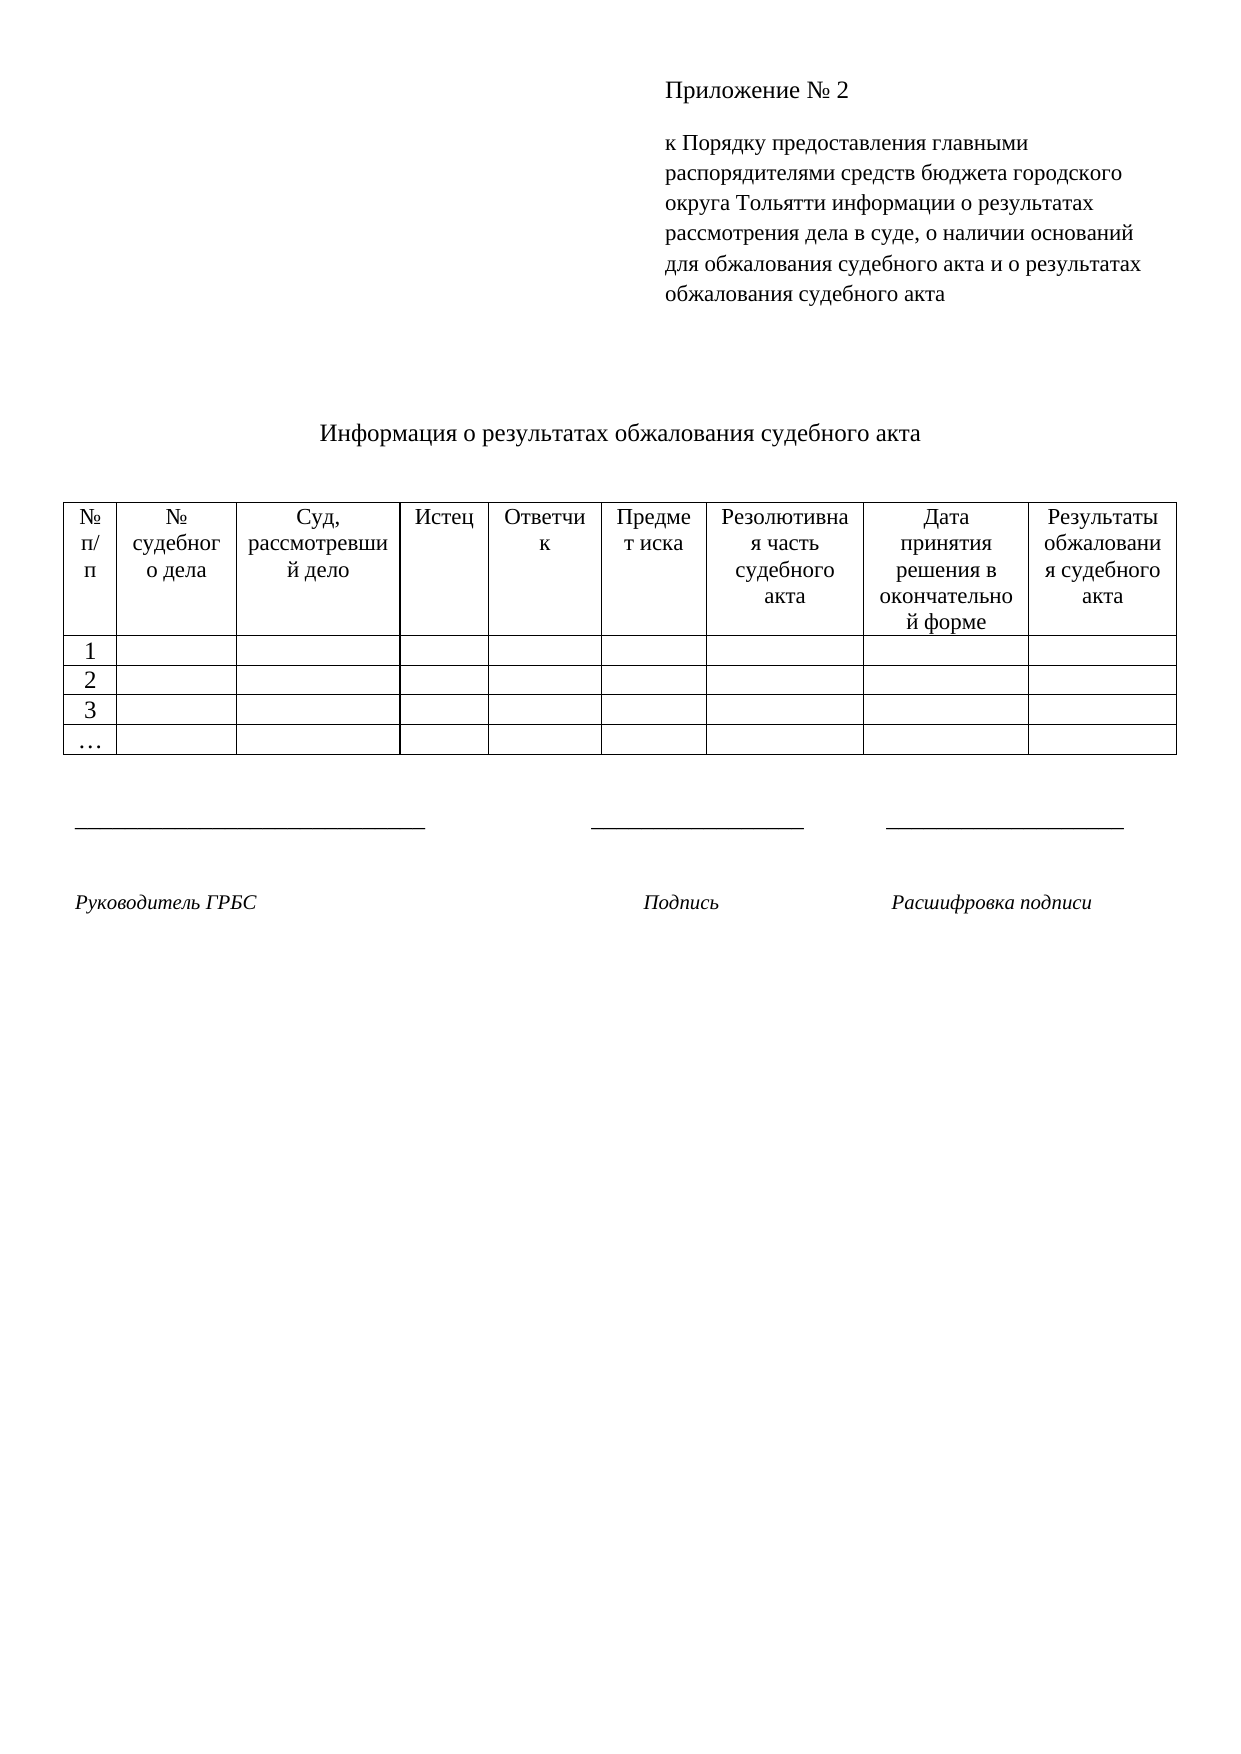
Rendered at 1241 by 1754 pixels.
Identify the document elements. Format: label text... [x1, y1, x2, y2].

text ____________________________ _________________ ___________________ [75, 803, 1165, 865]
table_header Дата принятия решения в окончательной форме [864, 503, 1028, 635]
table_cell … [64, 725, 116, 754]
table_header Суд, рассмотревший дело [237, 503, 399, 635]
table_cell [401, 666, 488, 694]
table_cell [602, 666, 706, 694]
table_cell [489, 725, 601, 754]
table_cell 2 [64, 666, 116, 694]
text Информация о результатах обжалования судебного акта [75, 418, 1165, 447]
table_header № п/п [64, 503, 116, 635]
table_cell [1029, 725, 1176, 754]
table_cell [489, 666, 601, 694]
table_cell [401, 695, 488, 724]
table_header Ответчик [489, 503, 601, 635]
table_cell [864, 636, 1028, 664]
table_cell [401, 636, 488, 664]
table_cell [117, 666, 236, 694]
table_cell [864, 666, 1028, 694]
table_header Истец [401, 503, 488, 635]
table_cell 3 [64, 695, 116, 724]
table_cell [1029, 695, 1176, 724]
table_cell [237, 725, 399, 754]
table_cell [237, 695, 399, 724]
table_cell [237, 636, 399, 664]
table_cell [602, 695, 706, 724]
table_cell [489, 695, 601, 724]
text к Порядку предоставления главными распорядителями средств бюджета городского округа Тольятти информации о результатах рассмотрения дела в суде, о наличии оснований для обжалования судебного акта и о результатах обжалования судебного акта [665, 129, 1165, 306]
table_cell [864, 725, 1028, 754]
table_header Результаты обжалования судебного акта [1029, 503, 1176, 635]
table_cell [602, 636, 706, 664]
table_cell [489, 636, 601, 664]
text Руководитель ГРБС Подпись Расшифровка подписи [75, 890, 1165, 914]
table_cell [1029, 666, 1176, 694]
table_cell [117, 725, 236, 754]
table_cell [864, 695, 1028, 724]
table_cell [707, 636, 863, 664]
table_header Резолютивная часть судебного акта [707, 503, 863, 635]
table_cell [117, 636, 236, 664]
table_cell [117, 695, 236, 724]
table_cell 1 [64, 636, 116, 664]
table_cell [1029, 636, 1176, 664]
table_cell [237, 666, 399, 694]
table_cell [602, 725, 706, 754]
table_cell [707, 695, 863, 724]
table_cell [401, 725, 488, 754]
table_header № судебного дела [117, 503, 236, 635]
table_header Предмет иска [602, 503, 706, 635]
table_cell [707, 725, 863, 754]
text Приложение № 2 [591, 75, 1165, 104]
table_cell [707, 666, 863, 694]
